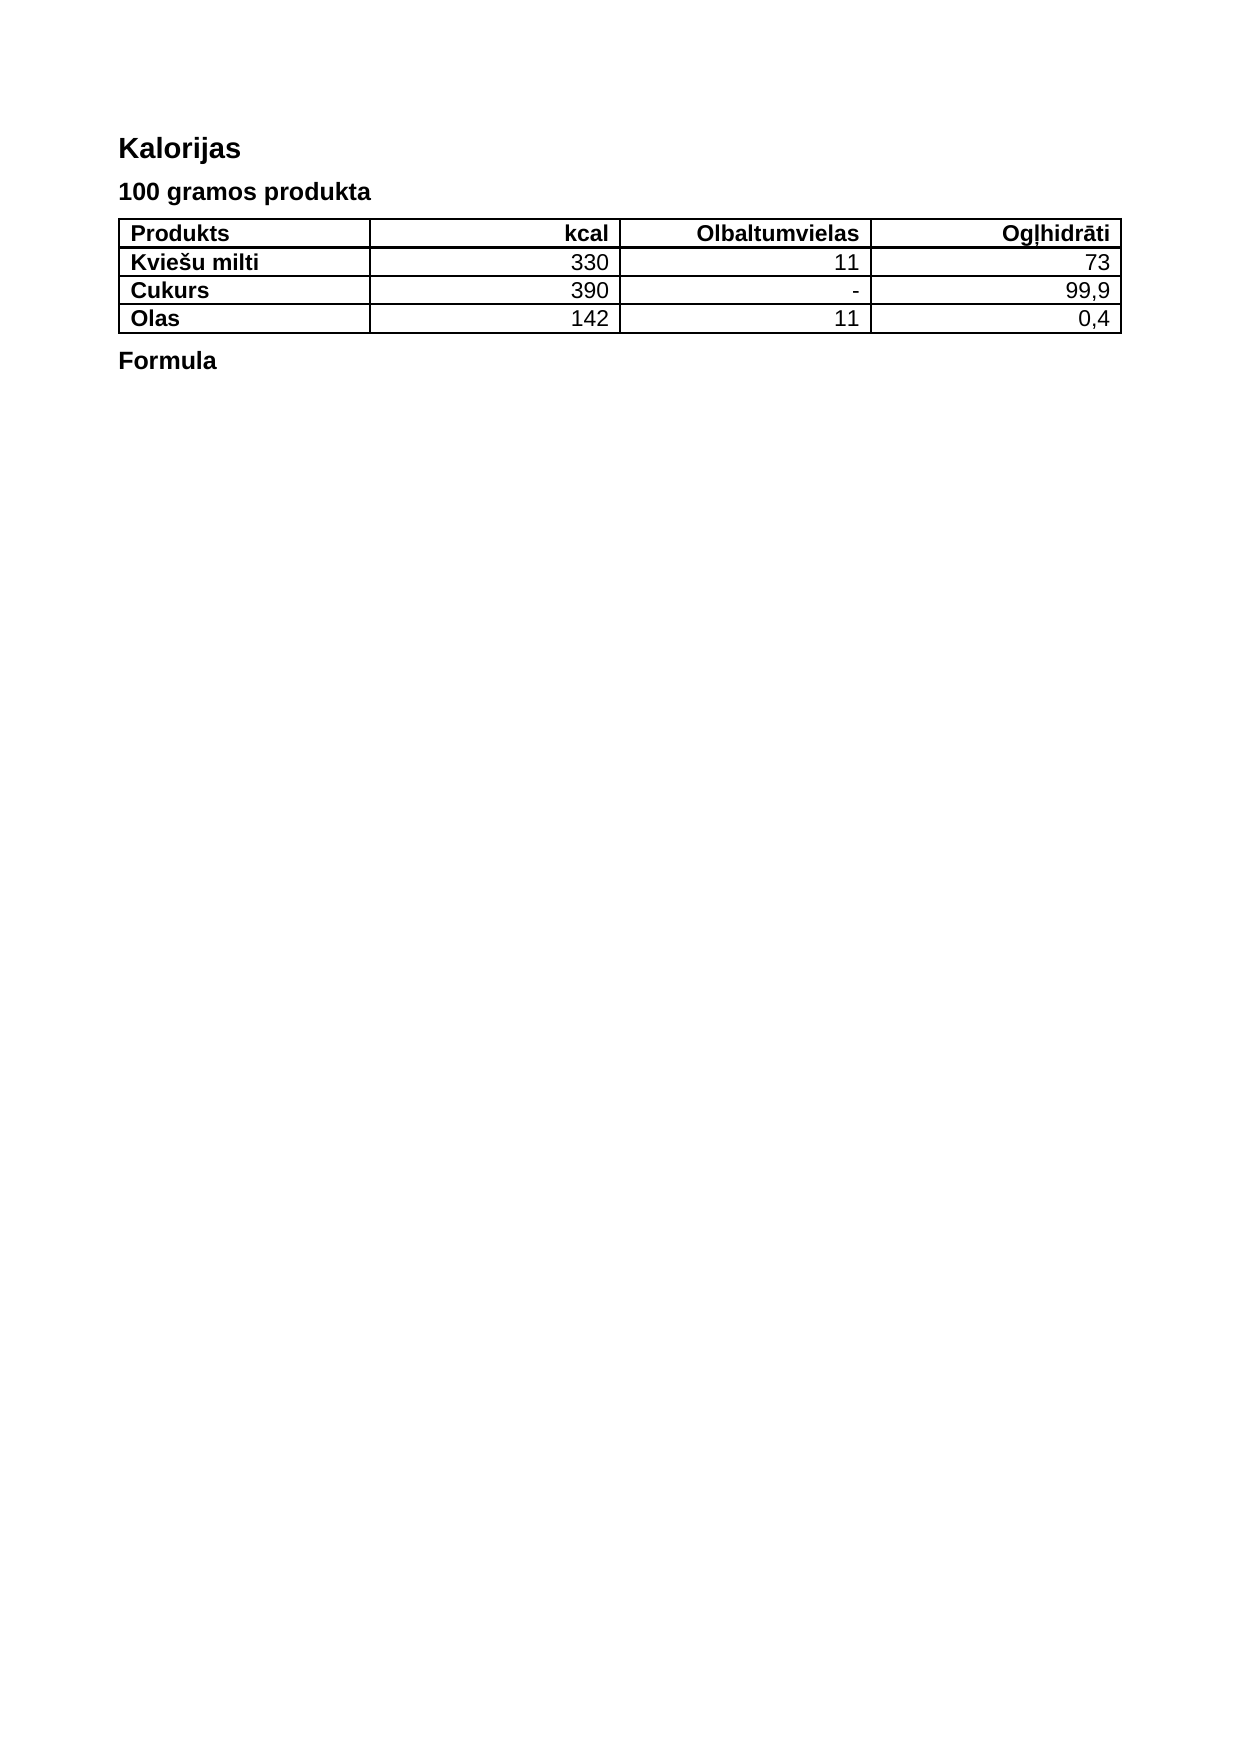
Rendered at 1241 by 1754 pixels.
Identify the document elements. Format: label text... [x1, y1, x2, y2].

table_cell Cukurs [120, 277, 369, 303]
table_cell 390 [371, 277, 619, 303]
subtitle Kalorijas [118, 131, 1122, 164]
table_cell 11 [621, 305, 870, 332]
subtitle 100 gramos produkta [118, 177, 1122, 205]
table_cell Kviešu milti [120, 249, 369, 275]
subtitle Formula [118, 346, 1122, 375]
table_cell Olas [120, 305, 369, 332]
table_header Produkts [120, 220, 369, 246]
table_cell 0,4 [872, 305, 1120, 332]
table_header Olbaltumvielas [621, 220, 870, 246]
table_header Ogļhidrāti [872, 220, 1120, 246]
table_cell 73 [872, 249, 1120, 275]
table_cell 142 [371, 305, 619, 332]
table_cell 330 [371, 249, 619, 275]
table_header kcal [371, 220, 619, 246]
table_cell 99,9 [872, 277, 1120, 303]
table_cell 11 [621, 249, 870, 275]
table_cell - [621, 277, 870, 303]
